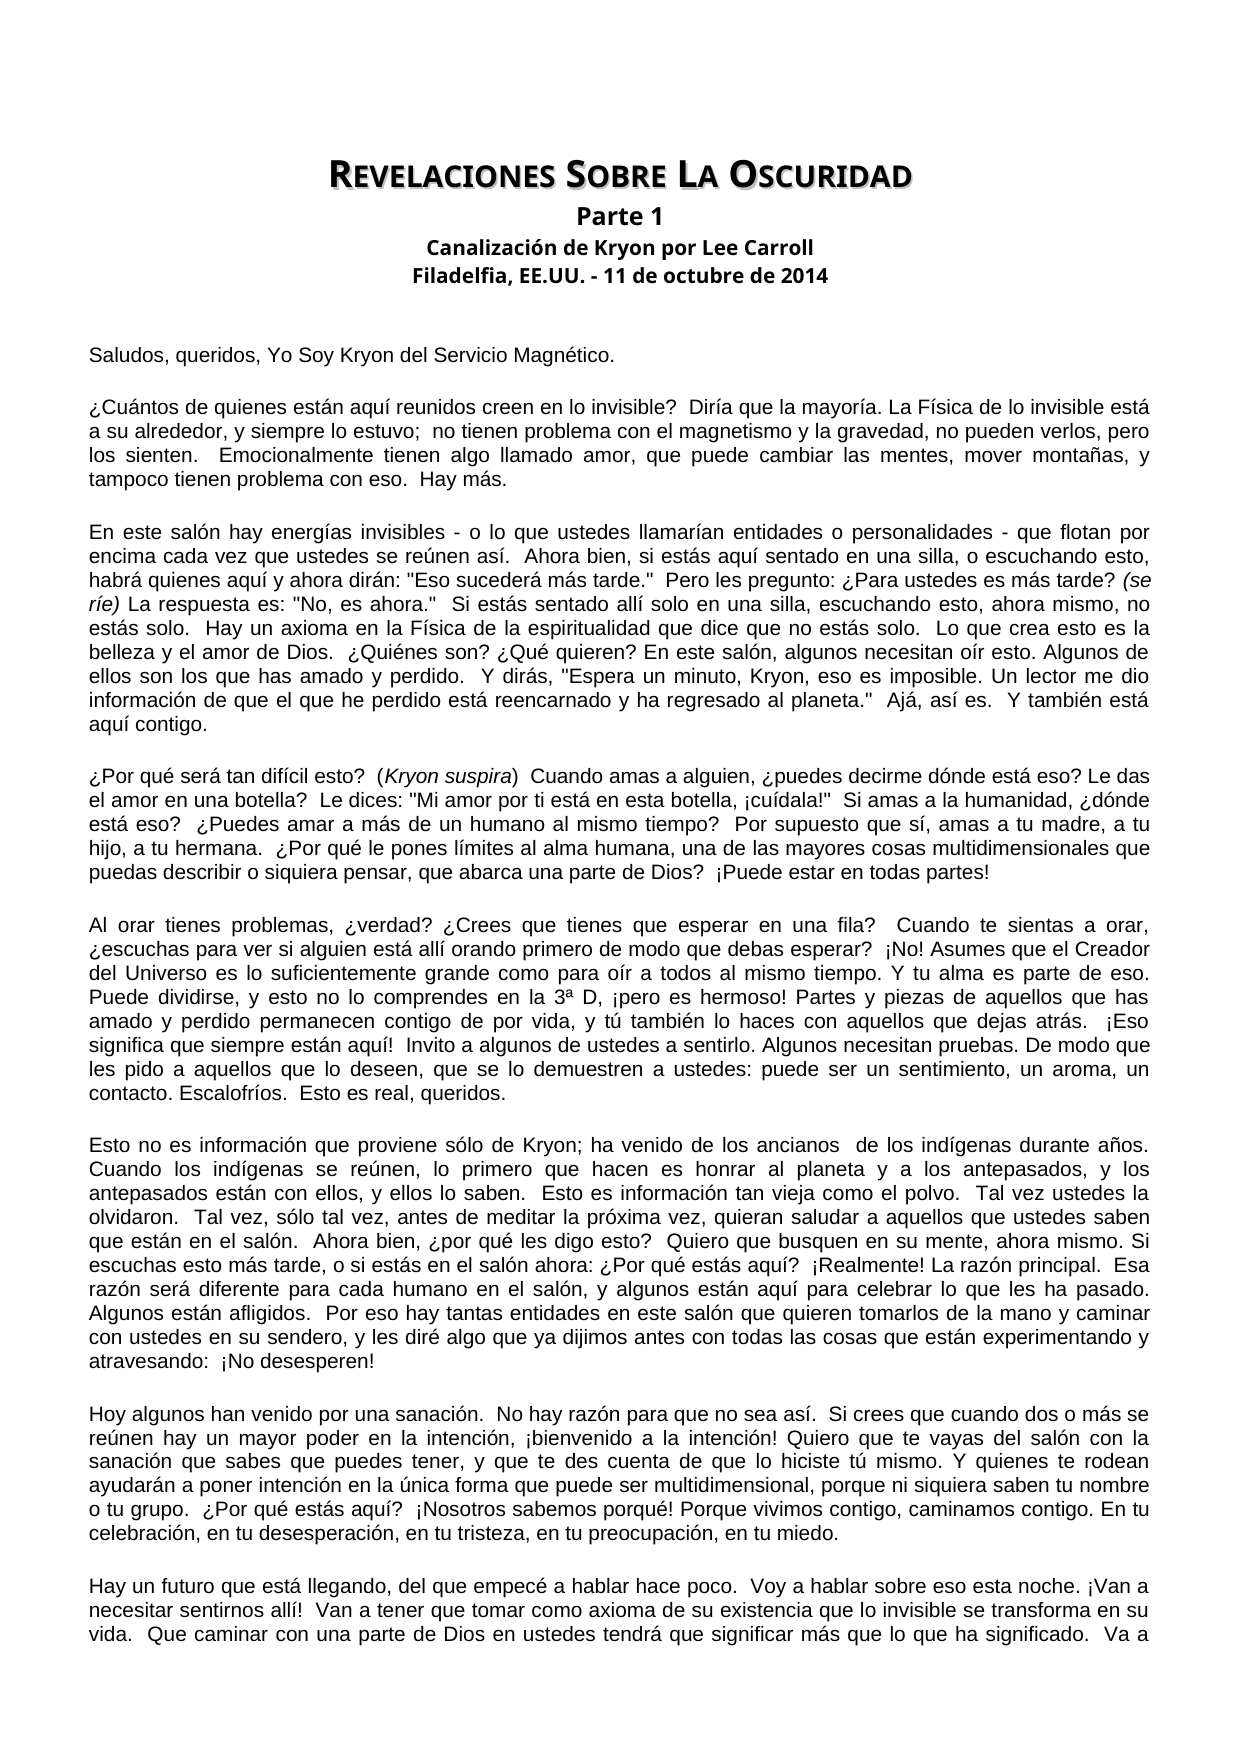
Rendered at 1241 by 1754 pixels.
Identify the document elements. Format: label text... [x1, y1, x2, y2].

text Al orar tienes problemas, ¿verdad? ¿Crees que tienes que esperar en una fila? Cuando te sientas a orar, ¿escuchas para ver si alguien está allí orando primero de modo que debas esperar? ¡No! Asumes que el Creador del Universo es lo suficientemente grande como para oír a todos al mismo tiempo. Y tu alma es parte de eso. Puede dividirse, y esto no lo comprendes en la 3ª D, ¡pero es hermoso! Partes y piezas de aquellos que has amado y perdido permanecen contigo de por vida, y tú también lo haces con aquellos que dejas atrás. ¡Eso significa que siempre están aquí! Invito a algunos de ustedes a sentirlo. Algunos necesitan pruebas. De modo que les pido a aquellos que lo deseen, que se lo demuestren a ustedes: puede ser un sentimiento, un aroma, un contacto. Escalofríos. Esto es real, queridos. [89, 913, 1152, 1104]
text ¿Por qué será tan difícil esto? (Kryon suspira) Cuando amas a alguien, ¿puedes decirme dónde está eso? Le das el amor en una botella? Le dices: "Mi amor por ti está en esta botella, ¡cuídala!" Si amas a la humanidad, ¿dónde está eso? ¿Puedes amar a más de un humano al mismo tiempo? Por supuesto que sí, amas a tu madre, a tu hijo, a tu hermana. ¿Por qué le pones límites al alma humana, una de las mayores cosas multidimensionales que puedas describir o siquiera pensar, que abarca una parte de Dios? ¡Puede estar en todas partes! [89, 764, 1152, 884]
text Filadelfia, EE.UU. - 11 de octubre de 2014 [89, 261, 1152, 290]
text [89, 1574, 1152, 1646]
text Revelaciones Sobre La Oscuridad [89, 148, 1152, 199]
text Esto no es información que proviene sólo de Kryon; ha venido de los ancianos de los indígenas durante años. Cuando los indígenas se reúnen, lo primero que hacen es honrar al planeta y a los antepasados, y los antepasados están con ellos, y ellos lo saben. Esto es información tan vieja como el polvo. Tal vez ustedes la olvidaron. Tal vez, sólo tal vez, antes de meditar la próxima vez, quieran saludar a aquellos que ustedes saben que están en el salón. Ahora bien, ¿por qué les digo esto? Quiero que busquen en su mente, ahora mismo. Si escuchas esto más tarde, o si estás en el salón ahora: ¿Por qué estás aquí? ¡Realmente! La razón principal. Esa razón será diferente para cada humano en el salón, y algunos están aquí para celebrar lo que les ha pasado. Algunos están afligidos. Por eso hay tantas entidades en este salón que quieren tomarlos de la mano y caminar con ustedes en su sendero, y les diré algo que ya dijimos antes con todas las cosas que están experimentando y atravesando: ¡No desesperen! [89, 1133, 1152, 1373]
text ¿Cuántos de quienes están aquí reunidos creen en lo invisible? Diría que la mayoría. La Física de lo invisible está a su alrededor, y siempre lo estuvo; no tienen problema con el magnetismo y la gravedad, no pueden verlos, pero los sienten. Emocionalmente tienen algo llamado amor, que puede cambiar las mentes, mover montañas, y tampoco tienen problema con eso. Hay más. [89, 395, 1152, 491]
text Canalización de Kryon por Lee Carroll [89, 233, 1152, 261]
text Saludos, queridos, Yo Soy Kryon del Servicio Magnético. [89, 342, 1152, 366]
text Parte 1 [89, 199, 1152, 233]
text En este salón hay energías invisibles - o lo que ustedes llamarían entidades o personalidades - que flotan por encima cada vez que ustedes se reúnen así. Ahora bien, si estás aquí sentado en una silla, o escuchando esto, habrá quienes aquí y ahora dirán: "Eso sucederá más tarde." Pero les pregunto: ¿Para ustedes es más tarde? (se ríe) La respuesta es: "No, es ahora." Si estás sentado allí solo en una silla, escuchando esto, ahora mismo, no estás solo. Hay un axioma en la Física de la espiritualidad que dice que no estás solo. Lo que crea esto es la belleza y el amor de Dios. ¿Quiénes son? ¿Qué quieren? En este salón, algunos necesitan oír esto. Algunos de ellos son los que has amado y perdido. Y dirás, "Espera un minuto, Kryon, eso es imposible. Un lector me dio información de que el que he perdido está reencarnado y ha regresado al planeta." Ajá, así es. Y también está aquí contigo. [89, 520, 1152, 735]
text Hoy algunos han venido por una sanación. No hay razón para que no sea así. Si crees que cuando dos o más se reúnen hay un mayor poder en la intención, ¡bienvenido a la intención! Quiero que te vayas del salón con la sanación que sabes que puedes tener, y que te des cuenta de que lo hiciste tú mismo. Y quienes te rodean ayudarán a poner intención en la única forma que puede ser multidimensional, porque ni siquiera saben tu nombre o tu grupo. ¿Por qué estás aquí? ¡Nosotros sabemos porqué! Porque vivimos contigo, caminamos contigo. En tu celebración, en tu desesperación, en tu tristeza, en tu preocupación, en tu miedo. [89, 1401, 1152, 1545]
